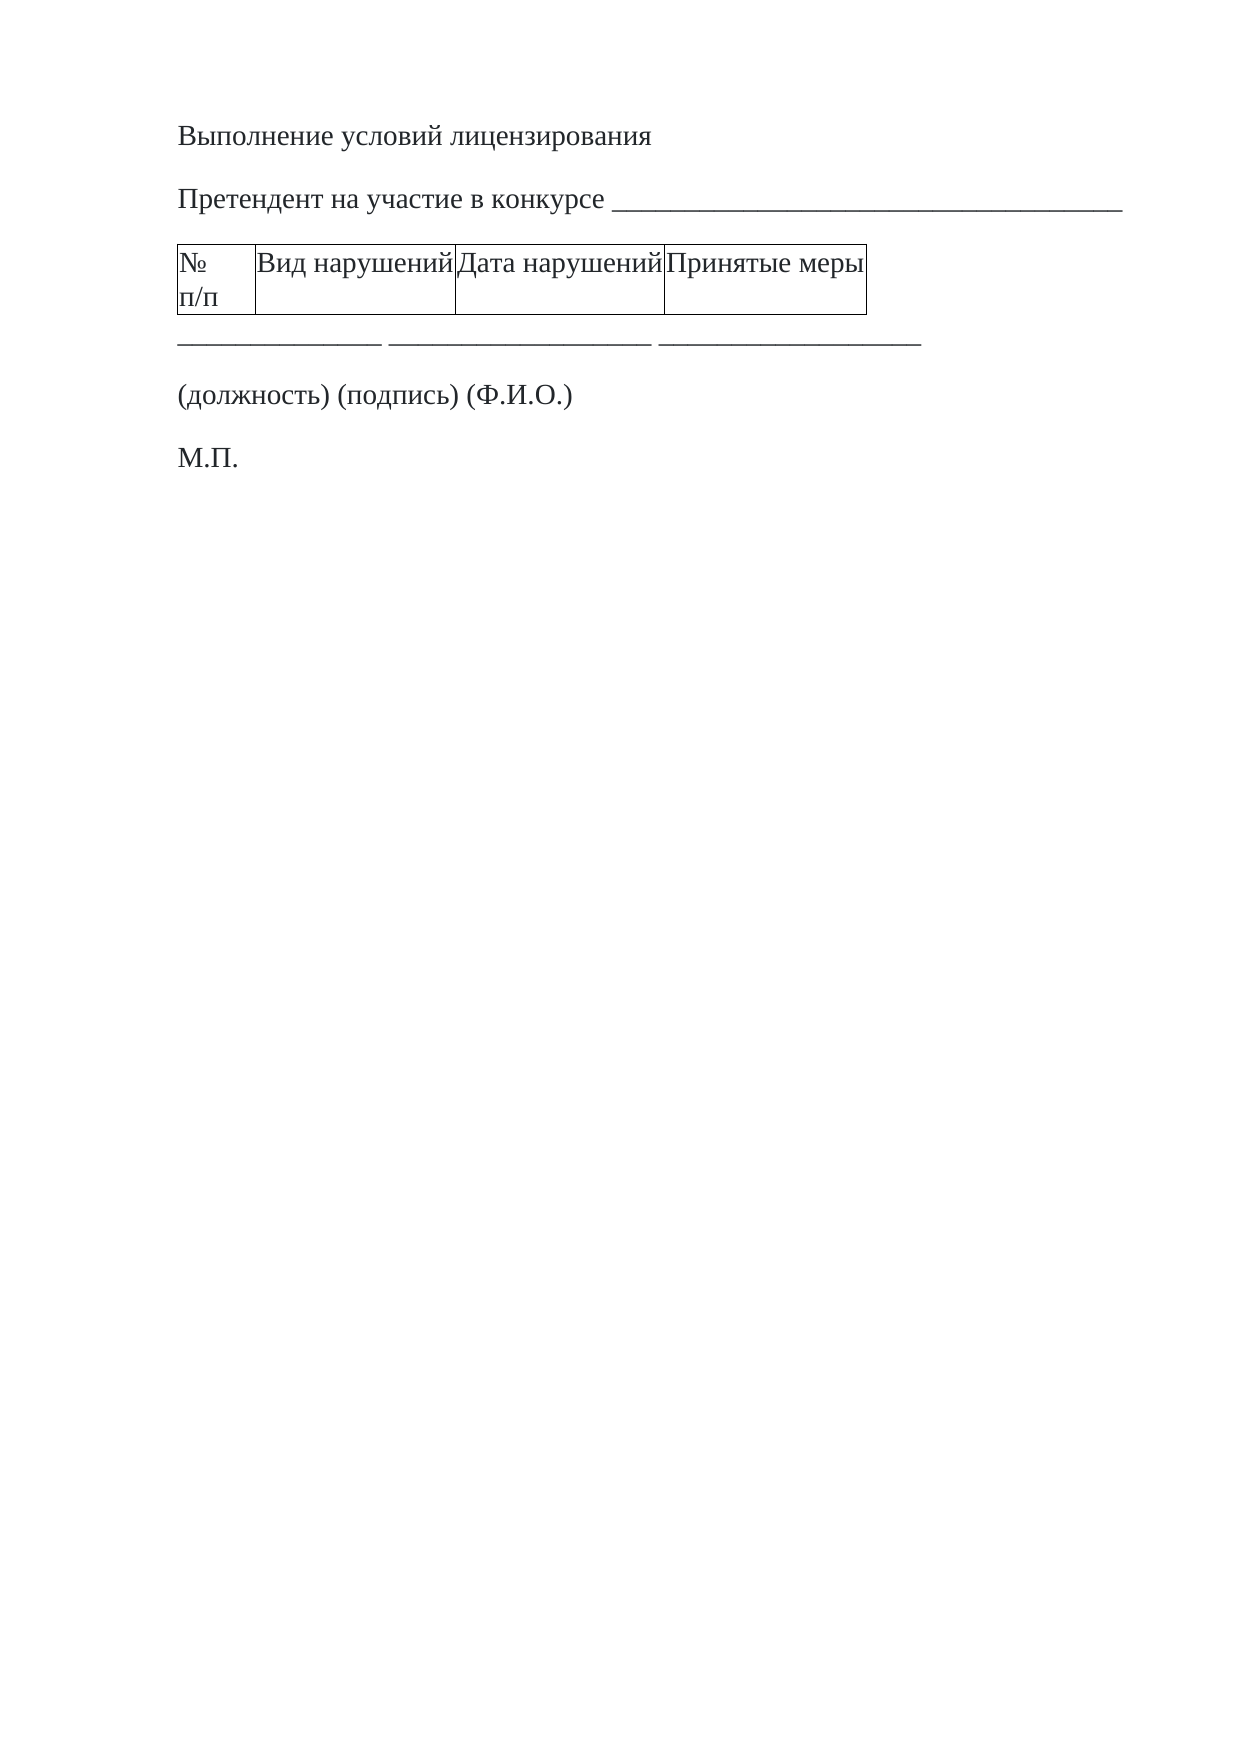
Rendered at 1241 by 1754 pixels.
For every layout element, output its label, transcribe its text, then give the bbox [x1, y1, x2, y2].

table_header Дата нарушений [456, 245, 664, 314]
text Выполнение условий лицензирования [177, 118, 1152, 152]
table_header Принятые меры [665, 245, 866, 314]
text Претендент на участие в конкурсе ___________________________________ [177, 181, 1152, 214]
table_header Вид нарушений [256, 245, 455, 314]
text М.П. [177, 440, 1152, 474]
text (должность) (подпись) (Ф.И.О.) [177, 377, 1152, 411]
table_header № п/п [178, 245, 255, 314]
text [177, 315, 1152, 348]
